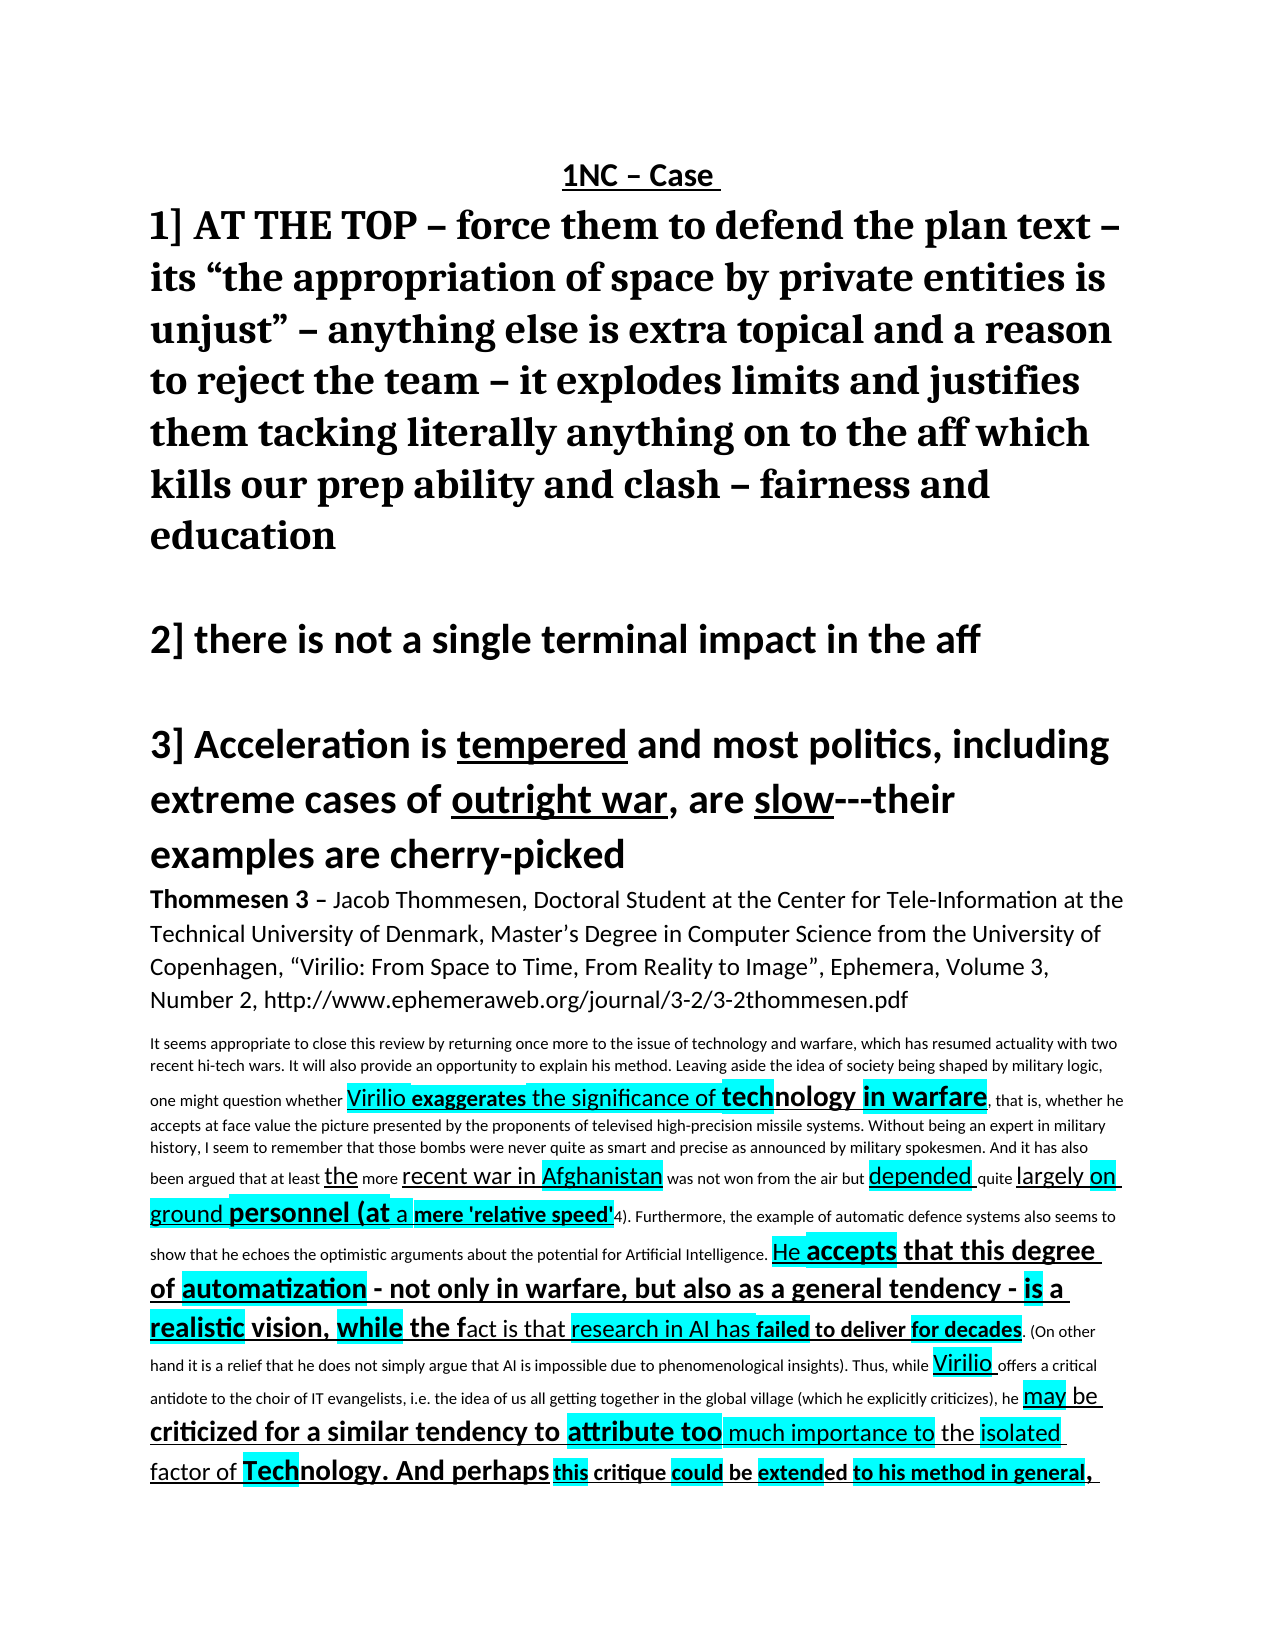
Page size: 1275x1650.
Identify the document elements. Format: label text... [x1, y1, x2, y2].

subtitle 1NC – Case [150, 154, 1125, 195]
text Thommesen 3 – Jacob Thommesen, Doctoral Student at the Center for Tele-Information at the Technical University of Denmark, Master’s Degree in Computer Science from the University of Copenhagen, “Virilio: From Space to Time, From Reality to Image”, Ephemera, Volume 3, Number 2, http://www.ephemeraweb.org/journal/3-2/3-2thommesen.pdf [150, 883, 1125, 1014]
subtitle 2] there is not a single terminal impact in the aff [150, 613, 1125, 664]
subtitle 1] AT THE TOP – force them to defend the plan text – its “the appropriation of space by private entities is unjust” – anything else is extra topical and a reason to reject the team – it explodes limits and justifies them tacking literally anything on to the aff which kills our prep ability and clash – fairness and education [150, 202, 1125, 560]
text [150, 1033, 1125, 1487]
subtitle 3] Acceleration is tempered and most politics, including extreme cases of outright war, are slow---their examples are cherry-picked [150, 718, 1125, 879]
